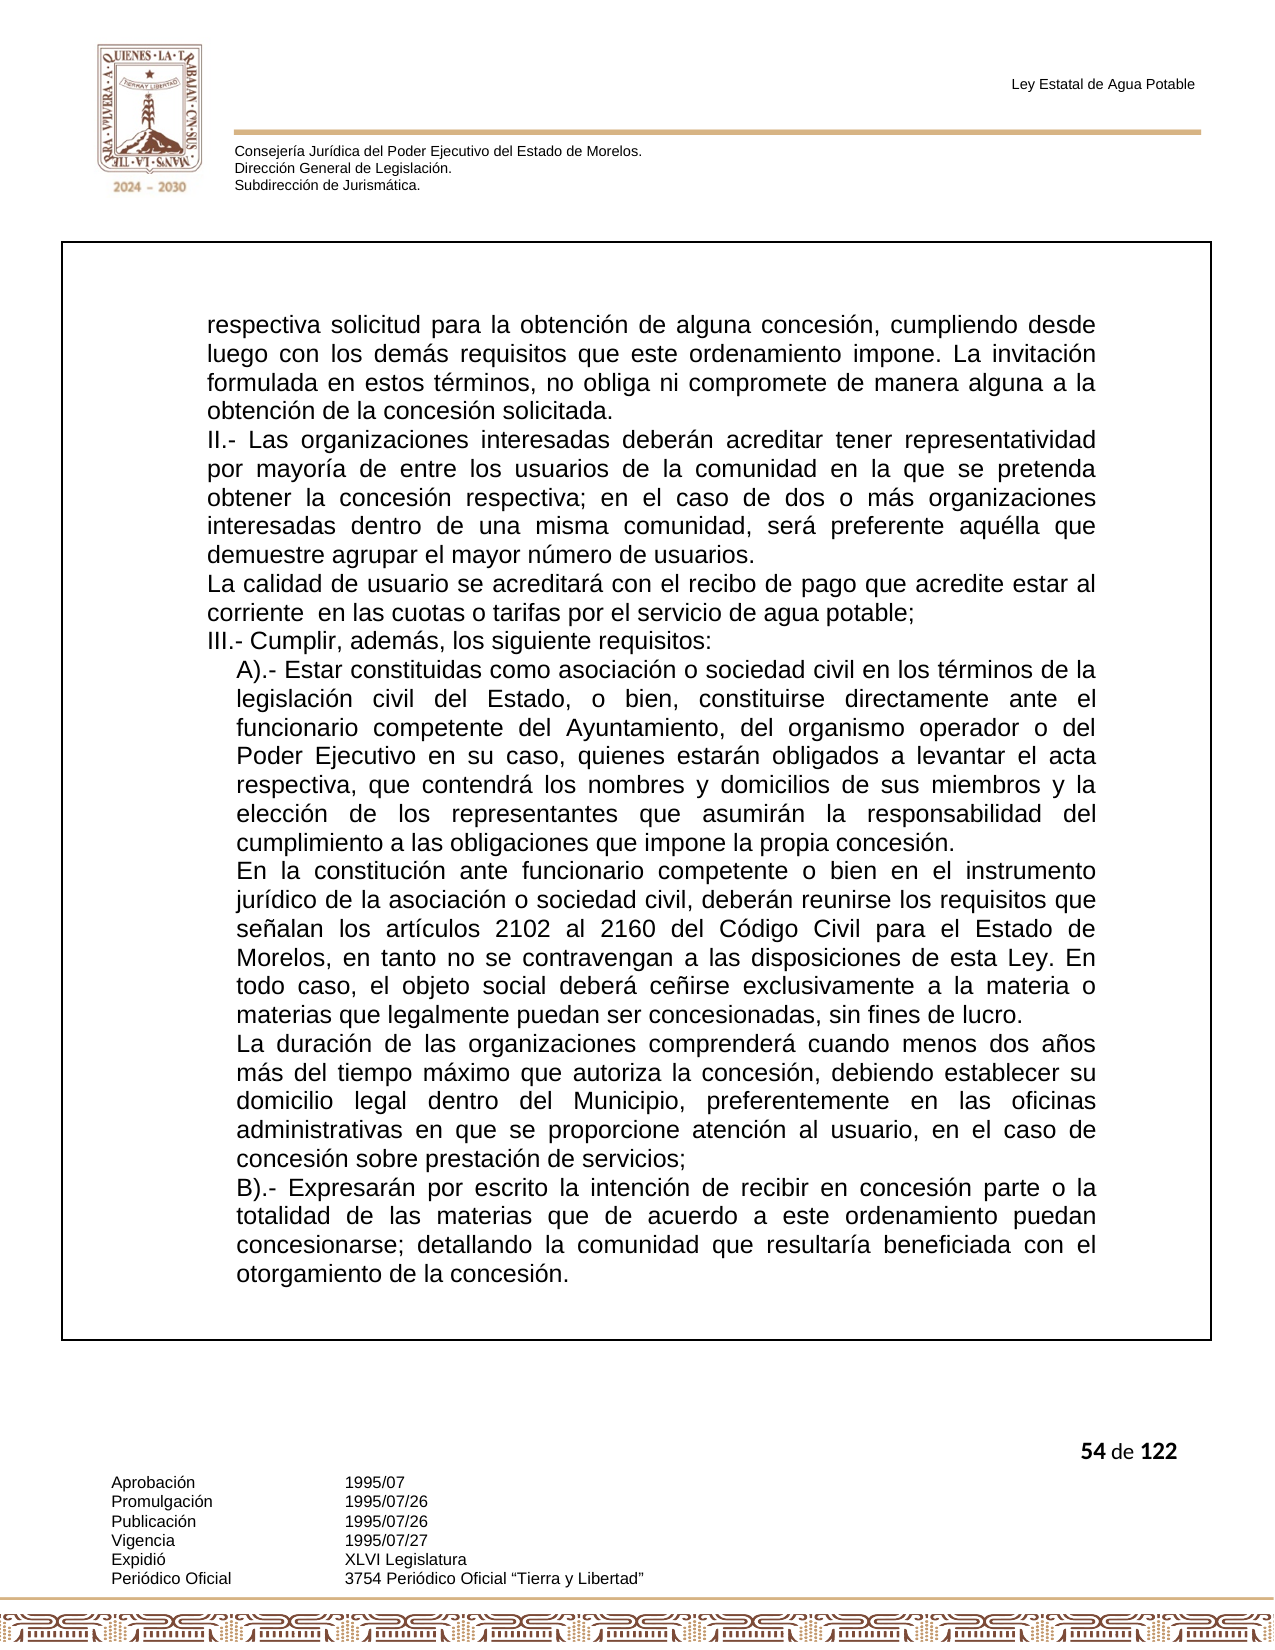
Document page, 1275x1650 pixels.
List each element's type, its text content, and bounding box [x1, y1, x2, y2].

text III.- Cumplir, además, los siguiente requisitos: [207, 626, 1098, 655]
text La calidad de usuario se acreditará con el recibo de pago que acredite estar al corriente en las cuotas o tarifas por el servicio de agua potable; [207, 569, 1098, 626]
text A).- Estar constituidas como asociación o sociedad civil en los términos de la legislación civil del Estado, o bien, constituirse directamente ante el funcionario competente del Ayuntamiento, del organismo operador o del Poder Ejecutivo en su caso, quienes estarán obligados a levantar el acta respectiva, que contendrá los nombres y domicilios de sus miembros y la elección de los representantes que asumirán la responsabilidad del cumplimiento a las obligaciones que impone la propia concesión. [236, 655, 1098, 856]
text En la constitución ante funcionario competente o bien en el instrumento jurídico de la asociación o sociedad civil, deberán reunirse los requisitos que señalan los artículos 2102 al 2160 del Código Civil para el Estado de Morelos, en tanto no se contravengan a las disposiciones de esta Ley. En todo caso, el objeto social deberá ceñirse exclusivamente a la materia o materias que legalmente puedan ser concesionadas, sin fines de lucro. [236, 856, 1098, 1029]
text La duración de las organizaciones comprenderá cuando menos dos años más del tiempo máximo que autoriza la concesión, debiendo establecer su domicilio legal dentro del Municipio, preferentemente en las oficinas administrativas en que se proporcione atención al usuario, en el caso de concesión sobre prestación de servicios; [236, 1029, 1098, 1173]
picture [0, 1591, 1274, 1650]
picture [233, 111, 1202, 144]
text B).- Expresarán por escrito la intención de recibir en concesión parte o la totalidad de las materias que de acuerdo a este ordenamiento puedan concesionarse; detallando la comunidad que resultaría beneficiada con el otorgamiento de la concesión. [236, 1173, 1098, 1288]
picture [92, 37, 220, 198]
text II.- Las organizaciones interesadas deberán acreditar tener representatividad por mayoría de entre los usuarios de la comunidad en la que se pretenda obtener la concesión respectiva; en el caso de dos o más organizaciones interesadas dentro de una misma comunidad, será preferente aquélla que demuestre agrupar el mayor número de usuarios. [207, 425, 1098, 569]
